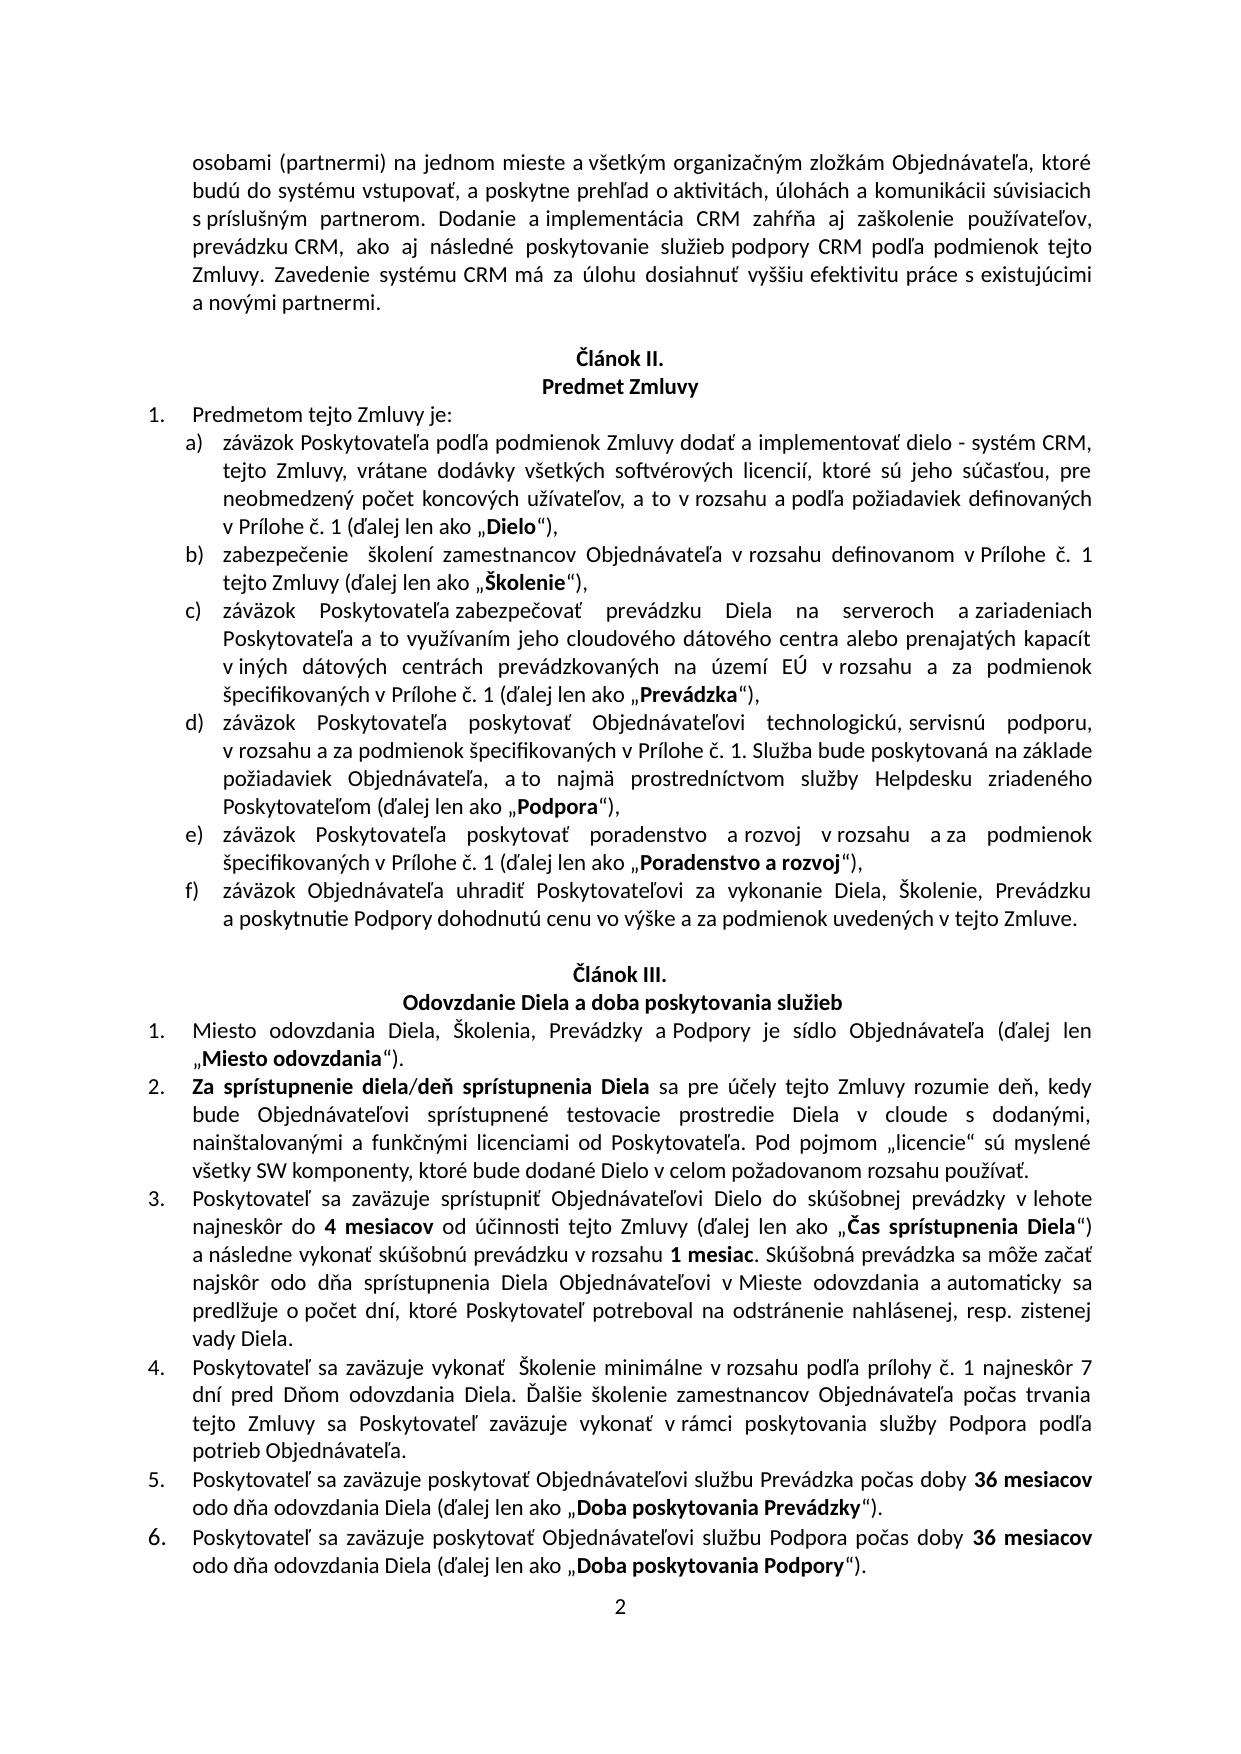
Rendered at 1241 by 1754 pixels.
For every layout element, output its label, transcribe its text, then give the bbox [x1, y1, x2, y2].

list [148, 148, 1092, 316]
list záväzok Poskytovateľa zabezpečovať prevádzku Diela na serveroch a zariadeniach Poskytovateľa a to využívaním jeho cloudového dátového centra alebo prenajatých kapacít v iných dátových centrách prevádzkovaných na území EÚ v rozsahu a za podmienok špecifikovaných v Prílohe č. 1 (ďalej len ako „Prevádzka“), [185, 596, 1092, 708]
list záväzok Poskytovateľa poskytovať poradenstvo a rozvoj v rozsahu a za podmienok špecifikovaných v Prílohe č. 1 (ďalej len ako „Poradenstvo a rozvoj“), [185, 820, 1092, 876]
list Za sprístupnenie diela/deň sprístupnenia Diela sa pre účely tejto Zmluvy rozumie deň, kedy bude Objednávateľovi sprístupnené testovacie prostredie Diela v cloude s dodanými, nainštalovanými a funkčnými licenciami od Poskytovateľa. Pod pojmom „licencie“ sú myslené všetky SW komponenty, ktoré bude dodané Dielo v celom požadovanom rozsahu používať. [148, 1072, 1092, 1184]
list záväzok Poskytovateľa podľa podmienok Zmluvy dodať a implementovať dielo - systém CRM, tejto Zmluvy, vrátane dodávky všetkých softvérových licencií, ktoré sú jeho súčasťou, pre neobmedzený počet koncových užívateľov, a to v rozsahu a podľa požiadaviek definovaných v Prílohe č. 1 (ďalej len ako „Dielo“), [185, 428, 1092, 540]
list záväzok Objednávateľa uhradiť Poskytovateľovi za vykonanie Diela, Školenie, Prevádzku a poskytnutie Podpory dohodnutú cenu vo výške a za podmienok uvedených v tejto Zmluve. [185, 876, 1092, 932]
list Miesto odovzdania Diela, Školenia, Prevádzky a Podpory je sídlo Objednávateľa (ďalej len „Miesto odovzdania“). [148, 1016, 1092, 1072]
list Poskytovateľ sa zaväzuje poskytovať Objednávateľovi službu Prevádzka počas doby 36 mesiacov odo dňa odovzdania Diela (ďalej len ako „Doba poskytovania Prevádzky“). [148, 1465, 1092, 1521]
list Poskytovateľ sa zaväzuje sprístupniť Objednávateľovi Dielo do skúšobnej prevádzky v lehote najneskôr do 4 mesiacov od účinnosti tejto Zmluvy (ďalej len ako „Čas sprístupnenia Diela“) a následne vykonať skúšobnú prevádzku v rozsahu 1 mesiac. Skúšobná prevádzka sa môže začať najskôr odo dňa sprístupnenia Diela Objednávateľovi v Mieste odovzdania a automaticky sa predlžuje o počet dní, ktoré Poskytovateľ potreboval na odstránenie nahlásenej, resp. zistenej vady Diela. [148, 1184, 1092, 1353]
list Poskytovateľ sa zaväzuje vykonať Školenie minimálne v rozsahu podľa prílohy č. 1 najneskôr 7 dní pred Dňom odovzdania Diela. Ďalšie školenie zamestnancov Objednávateľa počas trvania tejto Zmluvy sa Poskytovateľ zaväzuje vykonať v rámci poskytovania služby Podpora podľa potrieb Objednávateľa. [148, 1353, 1092, 1465]
text Článok III. [148, 960, 1092, 988]
list záväzok Poskytovateľa poskytovať Objednávateľovi technologickú, servisnú podporu, v rozsahu a za podmienok špecifikovaných v Prílohe č. 1. Služba bude poskytovaná na základe požiadaviek Objednávateľa, a to najmä prostredníctvom služby Helpdesku zriadeného Poskytovateľom (ďalej len ako „Podpora“), [185, 708, 1092, 820]
text Článok II. [148, 344, 1092, 372]
list Predmetom tejto Zmluvy je: [148, 400, 1092, 428]
text Odovzdanie Diela a doba poskytovania služieb [148, 988, 1092, 1016]
list zabezpečenie školení zamestnancov Objednávateľa v rozsahu definovanom v Prílohe č. 1 tejto Zmluvy (ďalej len ako „Školenie“), [185, 540, 1092, 596]
text Predmet Zmluvy [148, 372, 1092, 400]
list Poskytovateľ sa zaväzuje poskytovať Objednávateľovi službu Podpora počas doby 36 mesiacov odo dňa odovzdania Diela (ďalej len ako „Doba poskytovania Podpory“). [148, 1521, 1092, 1579]
